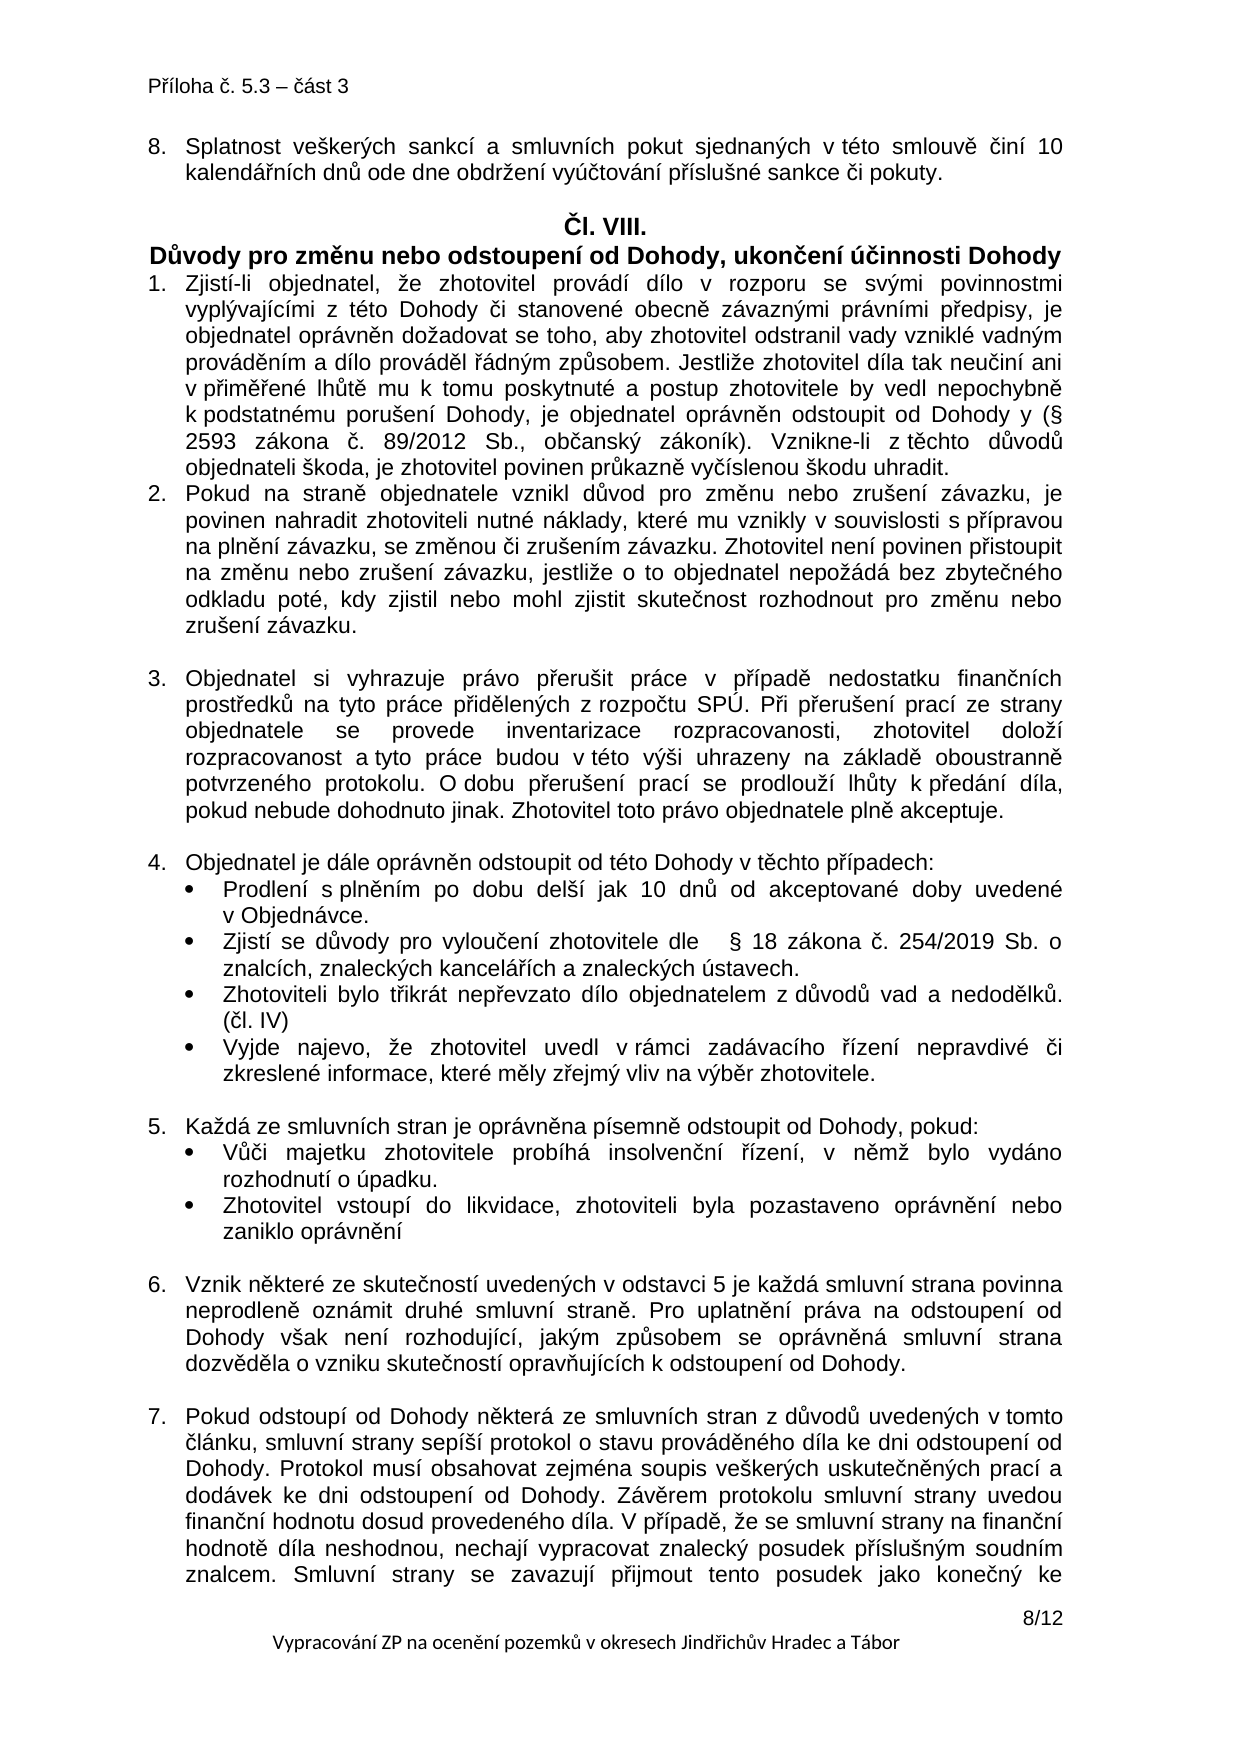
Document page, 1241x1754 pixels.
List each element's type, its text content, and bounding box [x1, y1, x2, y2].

text Čl. VIII. [148, 212, 1063, 241]
list Splatnost veškerých sankcí a smluvních pokut sjednaných v této smlouvě činí 10 kalendářních dnů ode dne obdržení vyúčtování příslušné sankce či pokuty. [148, 133, 1063, 186]
list Prodlení s plněním po dobu delší jak 10 dnů od akceptované doby uvedené v Objednávce. [185, 876, 1063, 928]
list Pokud na straně objednatele vznikl důvod pro změnu nebo zrušení závazku, je povinen nahradit zhotoviteli nutné náklady, které mu vznikly v souvislosti s přípravou na plnění závazku, se změnou či zrušením závazku. Zhotovitel není povinen přistoupit na změnu nebo zrušení závazku, jestliže o to objednatel nepožádá bez zbytečného odkladu poté, kdy zjistil nebo mohl zjistit skutečnost rozhodnout pro změnu nebo zrušení závazku. [148, 480, 1063, 638]
list Zjistí se důvody pro vyloučení zhotovitele dle § 18 zákona č. 254/2019 Sb. o znalcích, znaleckých kancelářích a znaleckých ústavech. [185, 928, 1063, 981]
list Objednatel si vyhrazuje právo přerušit práce v případě nedostatku finančních prostředků na tyto práce přidělených z rozpočtu SPÚ. Při přerušení prací ze strany objednatele se provede inventarizace rozpracovanosti, zhotovitel doloží rozpracovanost a tyto práce budou v této výši uhrazeny na základě oboustranně potvrzeného protokolu. O dobu přerušení prací se prodlouží lhůty k předání díla, pokud nebude dohodnuto jinak. Zhotovitel toto právo objednatele plně akceptuje. [148, 665, 1063, 823]
list Vůči majetku zhotovitele probíhá insolvenční řízení, v němž bylo vydáno rozhodnutí o úpadku. [185, 1139, 1063, 1192]
list Vznik některé ze skutečností uvedených v odstavci 5 je každá smluvní strana povinna neprodleně oznámit druhé smluvní straně. Pro uplatnění práva na odstoupení od Dohody však není rozhodující, jakým způsobem se oprávněná smluvní strana dozvěděla o vzniku skutečností opravňujících k odstoupení od Dohody. [148, 1271, 1063, 1376]
list Každá ze smluvních stran je oprávněna písemně odstoupit od Dohody, pokud: [148, 1113, 1063, 1139]
list Vyjde najevo, že zhotovitel uvedl v rámci zadávacího řízení nepravdivé či zkreslené informace, které měly zřejmý vliv na výběr zhotovitele. [185, 1034, 1063, 1086]
list Objednatel je dále oprávněn odstoupit od této Dohody v těchto případech: [148, 849, 1063, 876]
list Zhotoviteli bylo třikrát nepřevzato dílo objednatelem z důvodů vad a nedodělků. (čl. IV) [185, 981, 1063, 1034]
list Zhotovitel vstoupí do likvidace, zhotoviteli byla pozastaveno oprávnění nebo zaniklo oprávnění [185, 1192, 1063, 1244]
text Důvody pro změnu nebo odstoupení od Dohody, ukončení účinnosti Dohody [148, 241, 1063, 269]
list Zjistí-li objednatel, že zhotovitel provádí dílo v rozporu se svými povinnostmi vyplývajícími z této Dohody či stanovené obecně závaznými právními předpisy, je objednatel oprávněn dožadovat se toho, aby zhotovitel odstranil vady vzniklé vadným prováděním a dílo prováděl řádným způsobem. Jestliže zhotovitel díla tak neučiní ani v přiměřené lhůtě mu k tomu poskytnuté a postup zhotovitele by vedl nepochybně k podstatnému porušení Dohody, je objednatel oprávněn odstoupit od Dohody y (§ 2593 zákona č. 89/2012 Sb., občanský zákoník). Vznikne-li z těchto důvodů objednateli škoda, je zhotovitel povinen průkazně vyčíslenou škodu uhradit. [148, 269, 1063, 480]
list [148, 1403, 1063, 1587]
